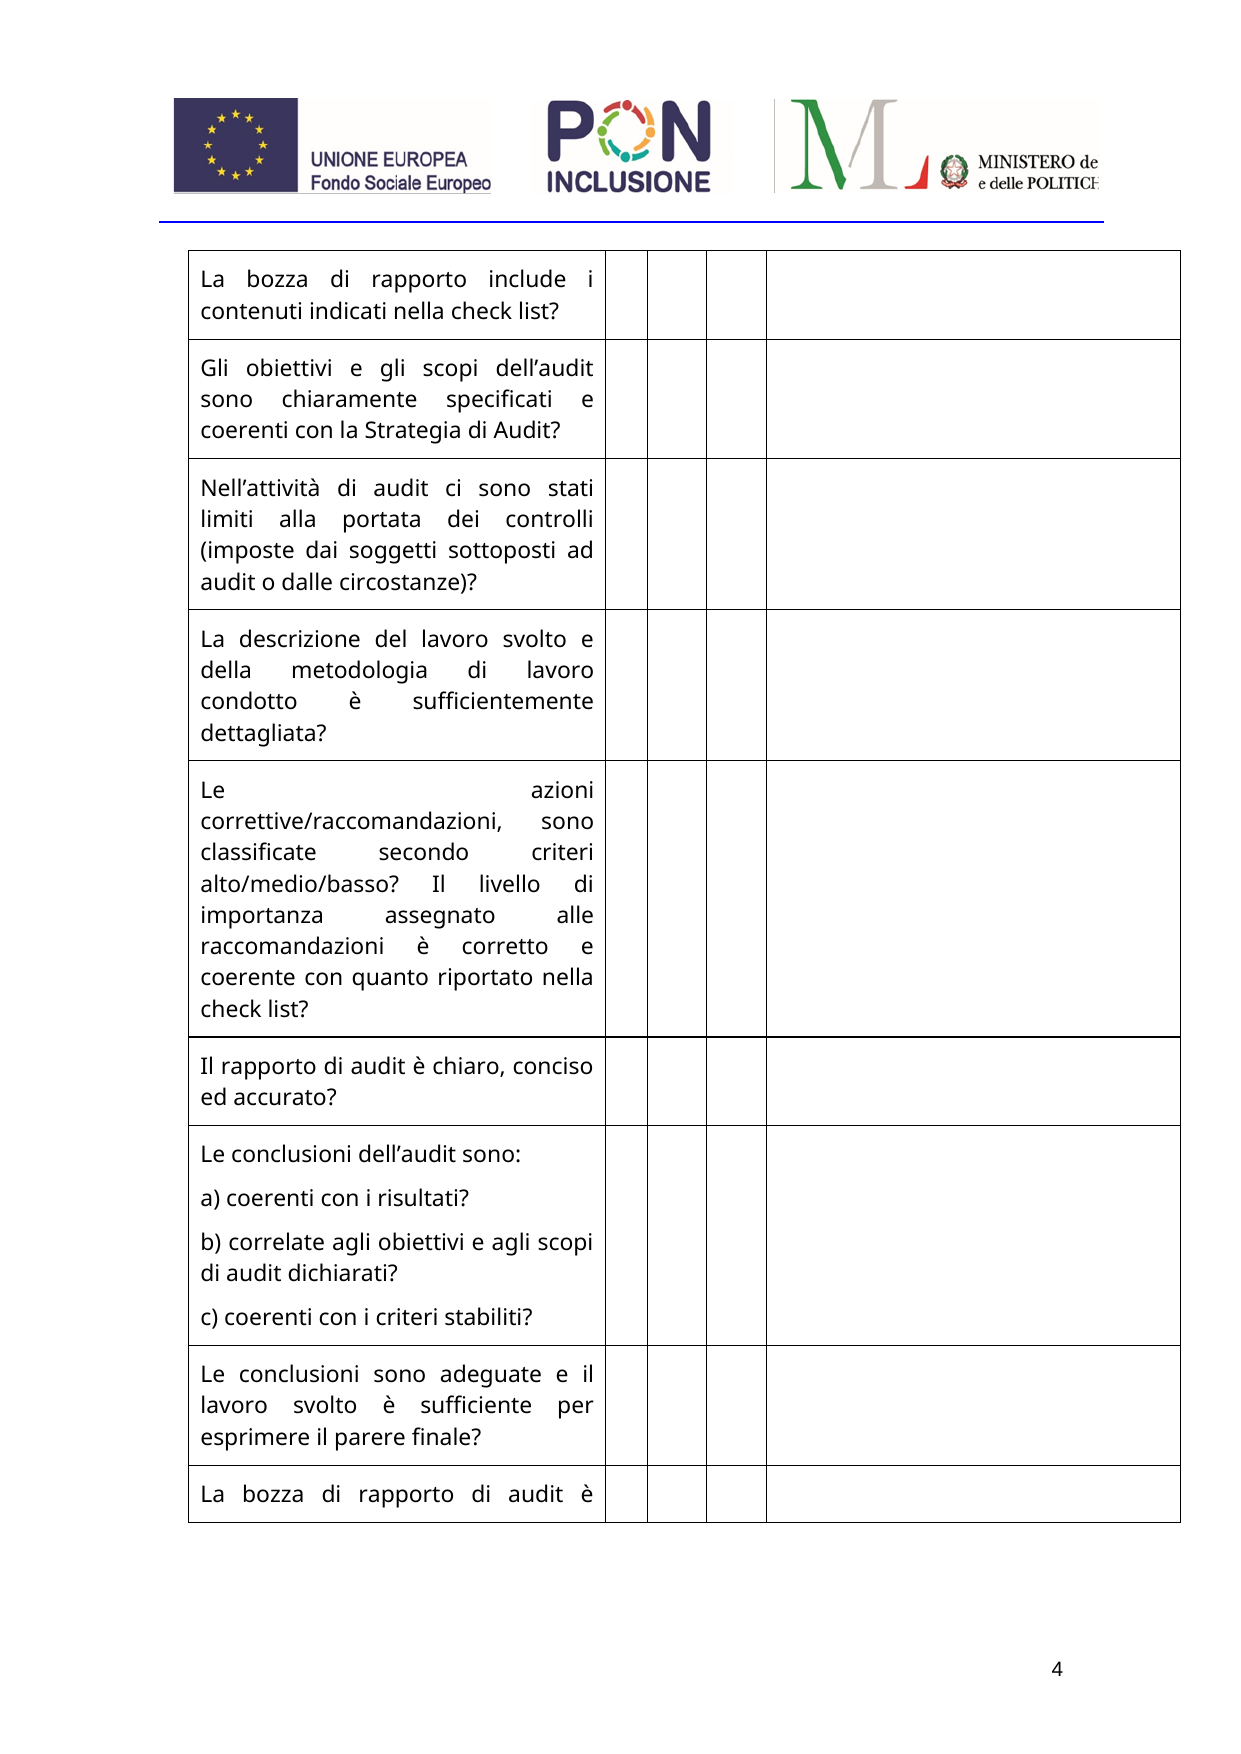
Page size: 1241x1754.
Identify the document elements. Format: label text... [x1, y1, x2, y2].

table_cell [767, 459, 1180, 609]
table_cell La bozza di rapporto include i contenuti indicati nella check list? [189, 251, 605, 338]
table_cell [767, 761, 1180, 1036]
table_cell [767, 1346, 1180, 1464]
table_cell [648, 1466, 706, 1522]
picture [173, 98, 1099, 194]
table_cell Gli obiettivi e gli scopi dell’audit sono chiaramente specificati e coerenti con la Strategia di Audit? [189, 340, 605, 458]
table_cell [767, 251, 1180, 338]
table_cell [606, 1126, 647, 1345]
table_cell Nell’attività di audit ci sono stati limiti alla portata dei controlli (imposte dai soggetti sottoposti ad audit o dalle circostanze)? [189, 459, 605, 609]
table_cell [707, 610, 766, 760]
table_cell [648, 459, 706, 609]
table_cell [767, 1038, 1180, 1125]
table_cell [707, 1346, 766, 1464]
table_cell [648, 340, 706, 458]
table_cell Le conclusioni sono adeguate e il lavoro svolto è sufficiente per esprimere il parere finale? [189, 1346, 605, 1464]
table_cell Le azioni correttive/raccomandazioni, sono classificate secondo criteri alto/medio/basso? Il livello di importanza assegnato alle raccomandazioni è corretto e coerente con quanto riportato nella check list? [189, 761, 605, 1036]
table_cell [606, 610, 647, 760]
table_cell [707, 761, 766, 1036]
table_cell La bozza di rapporto di audit è collegata ai relativi documenti di lavoro? [189, 1466, 605, 1522]
table_cell [707, 459, 766, 609]
table_cell [648, 251, 706, 338]
table_cell [606, 251, 647, 338]
table_cell [606, 1038, 647, 1125]
table_cell [707, 1126, 766, 1345]
table_cell [648, 610, 706, 760]
table_cell [606, 340, 647, 458]
table_cell [767, 1126, 1180, 1345]
table_cell [648, 1126, 706, 1345]
table_cell Il rapporto di audit è chiaro, conciso ed accurato? [189, 1038, 605, 1125]
table_cell [648, 761, 706, 1036]
table_cell La descrizione del lavoro svolto e della metodologia di lavoro condotto è sufficientemente dettagliata? [189, 610, 605, 760]
table_cell [707, 340, 766, 458]
table_cell [767, 340, 1180, 458]
table_cell [606, 459, 647, 609]
table_cell [606, 761, 647, 1036]
table_cell Le conclusioni dell’audit sono: a) coerenti con i risultati? b) correlate agli obiettivi e agli scopi di audit dichiarati? c) coerenti con i criteri stabiliti? [189, 1126, 605, 1345]
table_cell [707, 1466, 766, 1522]
table_cell [648, 1346, 706, 1464]
table_cell [648, 1038, 706, 1125]
table_cell [767, 1466, 1180, 1522]
table_cell [606, 1466, 647, 1522]
table_cell [707, 251, 766, 338]
table_cell [707, 1038, 766, 1125]
table_cell [606, 1346, 647, 1464]
table_cell [767, 610, 1180, 760]
